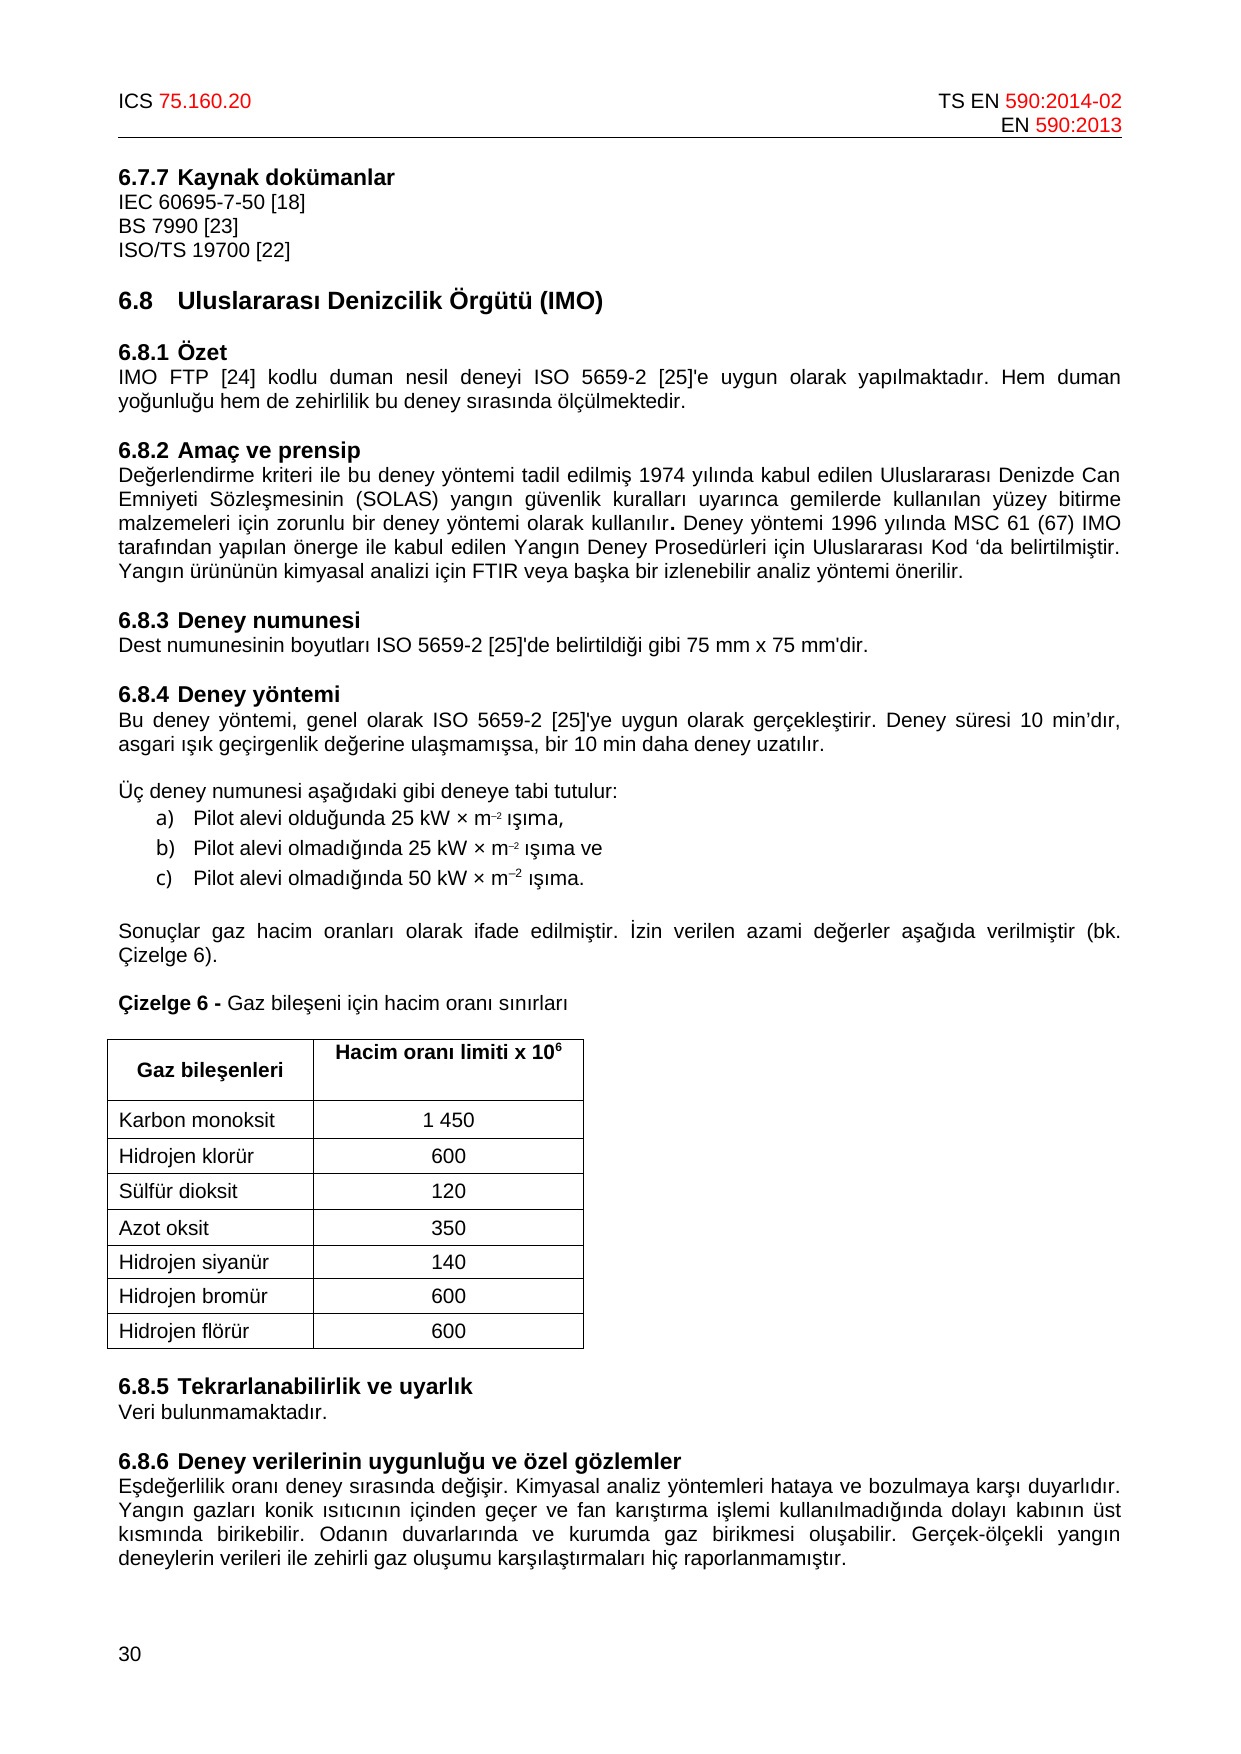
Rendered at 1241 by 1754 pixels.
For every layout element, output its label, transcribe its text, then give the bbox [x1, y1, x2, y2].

subtitle Çizelge 6 - Gaz bileşeni için hacim oranı sınırları [118, 991, 1122, 1015]
list Pilot alevi olduğunda 25 kW × m–2 ışıma, [156, 803, 1122, 832]
table_cell Hidrojen siyanür [108, 1246, 313, 1278]
text Eşdeğerlilik oranı deney sırasında değişir. Kimyasal analiz yöntemleri hataya ve bozulmaya karşı duyarlıdır. Yangın gazları konik ısıtıcının içinden geçer ve fan karıştırma işlemi kullanılmadığında dolayı kabının üst kısmında birikebilir. Odanın duvarlarında ve kurumda gaz birikmesi oluşabilir. Gerçek-ölçekli yangın deneylerin verileri ile zehirli gaz oluşumu karşılaştırmaları hiç raporlanmamıştır. [118, 1474, 1122, 1570]
text 6.7.7 Kaynak dokümanlar [118, 164, 1122, 190]
text 6.8.3 Deney numunesi [118, 607, 1122, 633]
table_cell 140 [314, 1246, 583, 1278]
text IMO FTP [24] kodlu duman nesil deneyi ISO 5659-2 [25]'e uygun olarak yapılmaktadır. Hem duman yoğunluğu hem de zehirlilik bu deney sırasında ölçülmektedir. [118, 365, 1122, 413]
text 6.8.2 Amaç ve prensip [118, 437, 1122, 463]
text ISO/TS 19700 [22] [118, 238, 1122, 262]
text Veri bulunmamaktadır. [118, 1400, 1122, 1424]
table_cell 600 [314, 1279, 583, 1313]
table_header Gaz bileşenleri [108, 1040, 313, 1100]
table_header Hacim oranı limiti x 106 [314, 1040, 583, 1100]
list Pilot alevi olmadığında 25 kW × m–2 ışıma ve [156, 833, 1122, 862]
subtitle 6.8 Uluslararası Denizcilik Örgütü (IMO) [118, 286, 1122, 314]
text Dest numunesinin boyutları ISO 5659-2 [25]'de belirtildiği gibi 75 mm x 75 mm'dir. [118, 633, 1122, 657]
table_cell Azot oksit [108, 1210, 313, 1245]
text IEC 60695-7-50 [18] [118, 190, 1122, 214]
text 6.8.6 Deney verilerinin uygunluğu ve özel gözlemler [118, 1448, 1122, 1474]
text BS 7990 [23] [118, 214, 1122, 238]
text Sonuçlar gaz hacim oranları olarak ifade edilmiştir. İzin verilen azami değerler aşağıda verilmiştir (bk. Çizelge 6). [118, 919, 1122, 967]
table_cell 600 [314, 1314, 583, 1348]
table_cell 1 450 [314, 1101, 583, 1138]
table_cell Hidrojen klorür [108, 1139, 313, 1173]
text Bu deney yöntemi, genel olarak ISO 5659-2 [25]'ye uygun olarak gerçekleştirir. Deney süresi 10 min’dır, asgari ışık geçirgenlik değerine ulaşmamışsa, bir 10 min daha deney uzatılır. [118, 707, 1122, 755]
text 6.8.5 Tekrarlanabilirlik ve uyarlık [118, 1373, 1122, 1400]
table_cell 350 [314, 1210, 583, 1245]
table_cell Karbon monoksit [108, 1101, 313, 1138]
text Değerlendirme kriteri ile bu deney yöntemi tadil edilmiş 1974 yılında kabul edilen Uluslararası Denizde Can Emniyeti Sözleşmesinin (SOLAS) yangın güvenlik kuralları uyarınca gemilerde kullanılan yüzey bitirme malzemeleri için zorunlu bir deney yöntemi olarak kullanılır. Deney yöntemi 1996 yılında MSC 61 (67) IMO tarafından yapılan önerge ile kabul edilen Yangın Deney Prosedürleri için Uluslararası Kod ‘da belirtilmiştir. Yangın ürününün kimyasal analizi için FTIR veya başka bir izlenebilir analiz yöntemi önerilir. [118, 463, 1122, 583]
table_cell Hidrojen bromür [108, 1279, 313, 1313]
table_cell 120 [314, 1174, 583, 1208]
table_cell Sülfür dioksit [108, 1174, 313, 1208]
table_cell Hidrojen flörür [108, 1314, 313, 1348]
text Üç deney numunesi aşağıdaki gibi deneye tabi tutulur: [118, 779, 1122, 803]
text 6.8.4 Deney yöntemi [118, 681, 1122, 707]
list Pilot alevi olmadığında 50 kW × m–2 ışıma. [156, 863, 1122, 892]
table_cell 600 [314, 1139, 583, 1173]
text 6.8.1 Özet [118, 338, 1122, 365]
